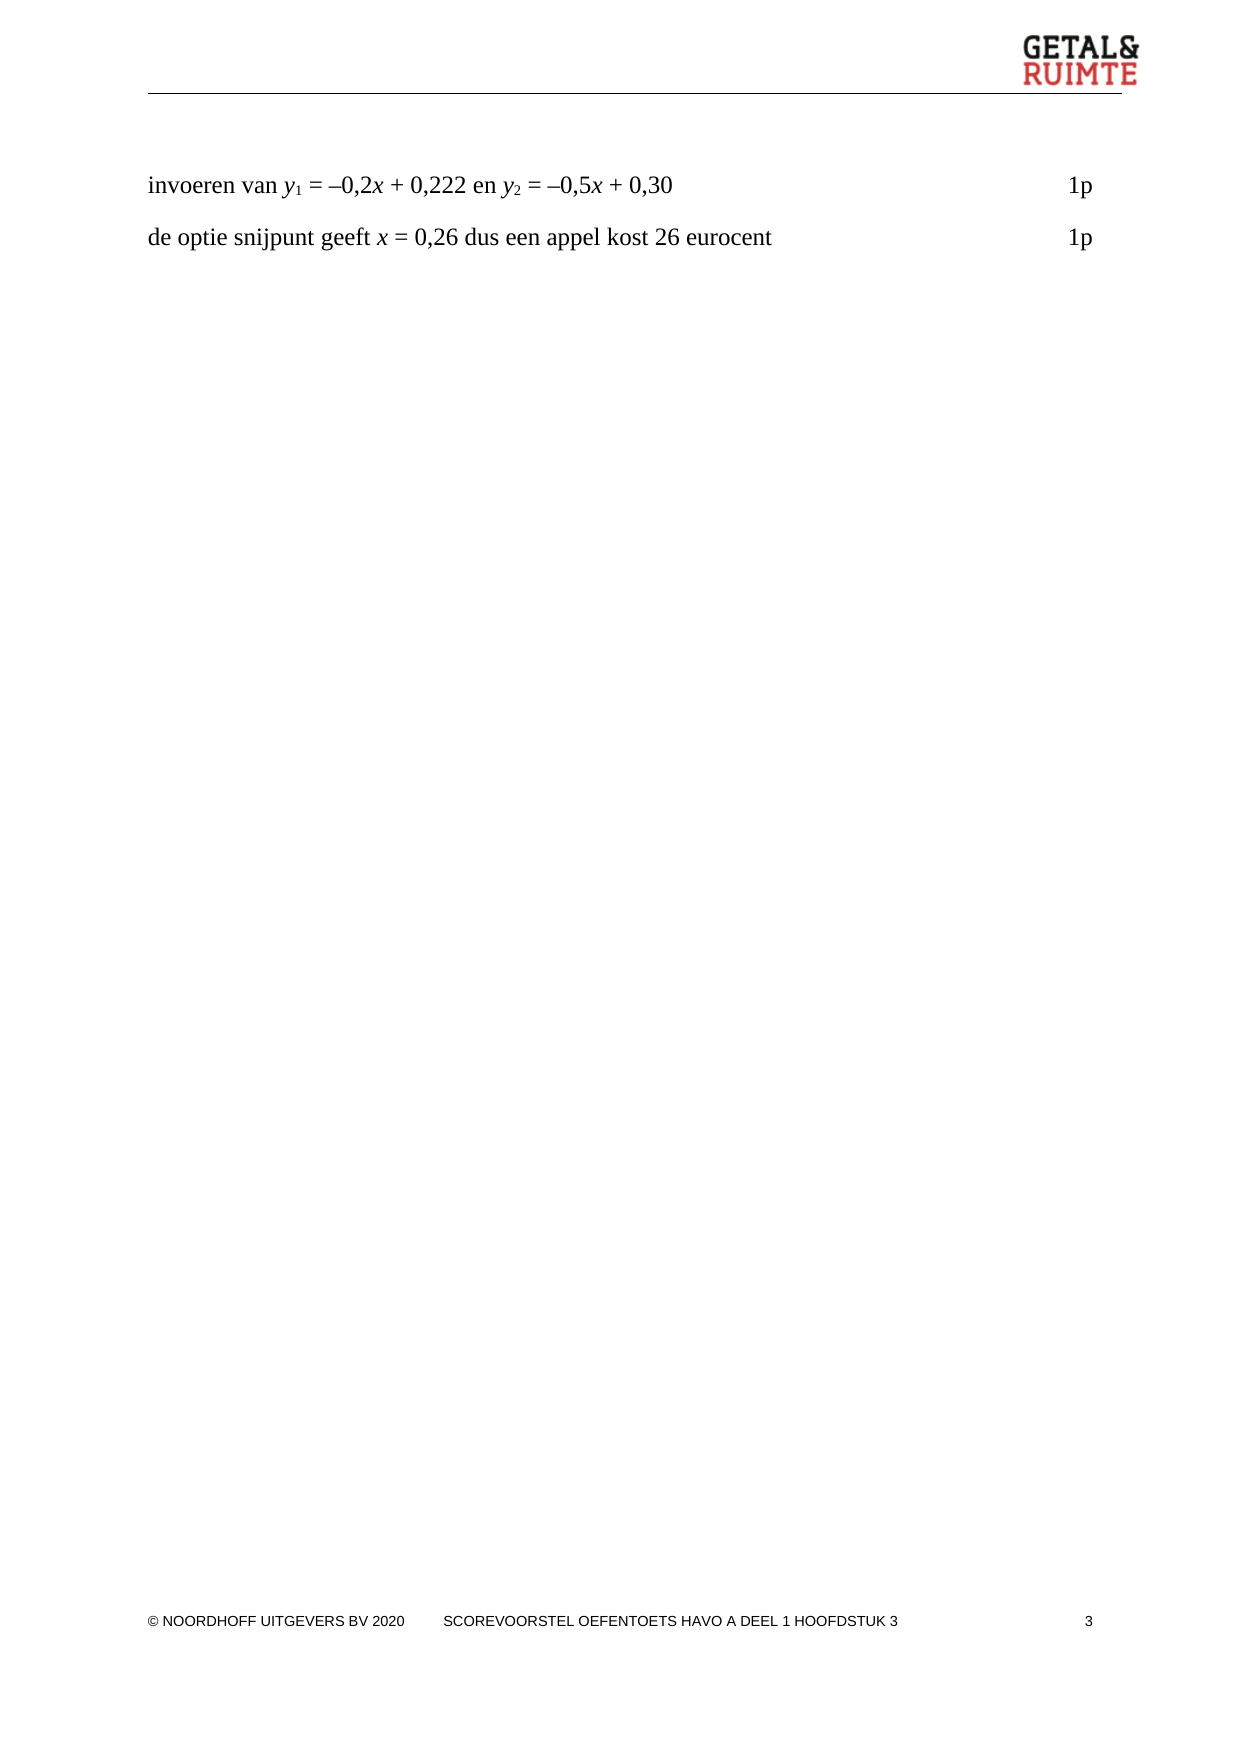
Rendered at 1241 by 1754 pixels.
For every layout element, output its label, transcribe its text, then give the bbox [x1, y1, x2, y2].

text de optie snijpunt geeft x = 0,26 dus een appel kost 26 eurocent 1p [148, 219, 1163, 251]
picture [1015, 15, 1147, 111]
text invoeren van y1 = –0,2x + 0,222 en y2 = –0,5x + 0,30 1p [148, 167, 1163, 199]
